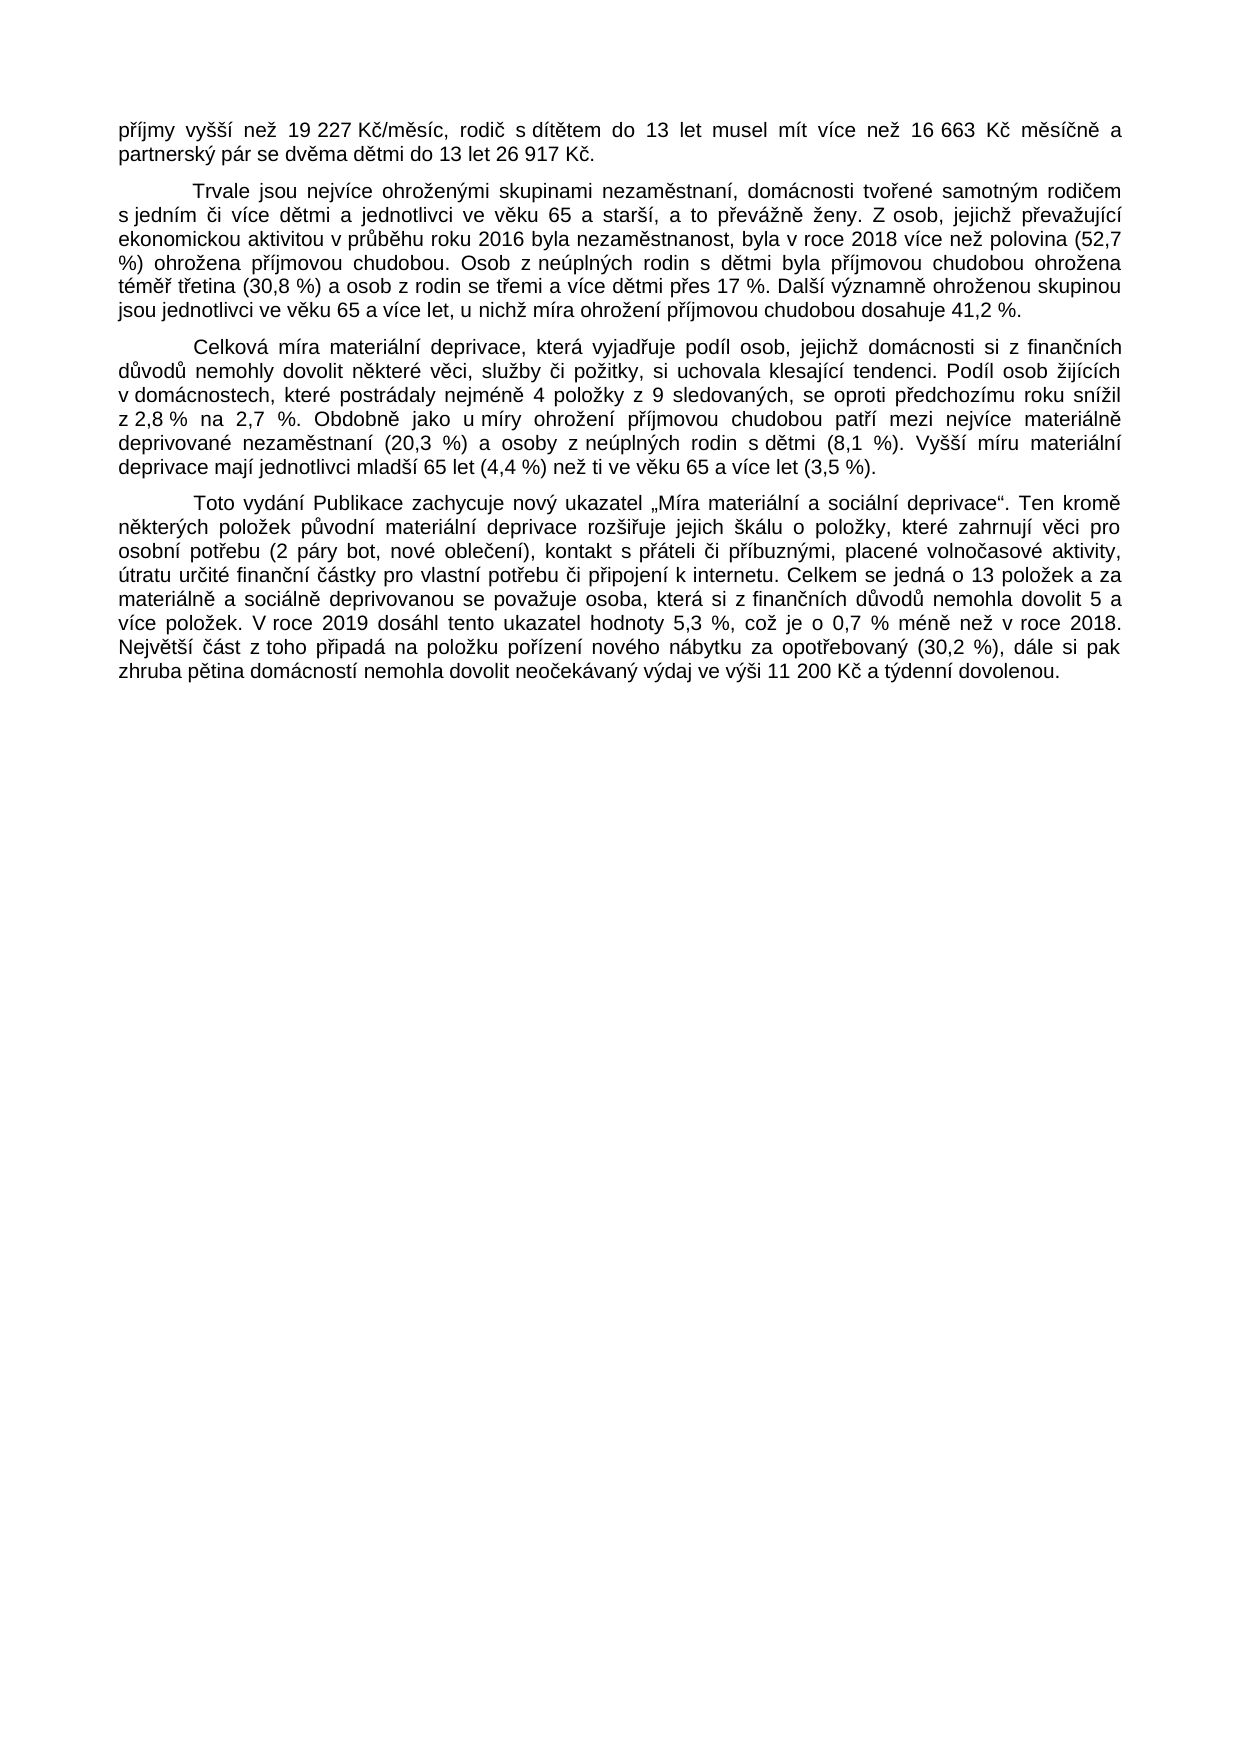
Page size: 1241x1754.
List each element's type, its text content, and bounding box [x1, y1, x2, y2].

text Trvale jsou nejvíce ohroženými skupinami nezaměstnaní, domácnosti tvořené samotným rodičem s jedním či více dětmi a jednotlivci ve věku 65 a starší, a to převážně ženy. Z osob, jejichž převažující ekonomickou aktivitou v průběhu roku 2016 byla nezaměstnanost, byla v roce 2018 více než polovina (52,7 %) ohrožena příjmovou chudobou. Osob z neúplných rodin s dětmi byla příjmovou chudobou ohrožena téměř třetina (30,8 %) a osob z rodin se třemi a více dětmi přes 17 %. Další významně ohroženou skupinou jsou jednotlivci ve věku 65 a více let, u nichž míra ohrožení příjmovou chudobou dosahuje 41,2 %. [118, 178, 1122, 322]
text Toto vydání Publikace zachycuje nový ukazatel „Míra materiální a sociální deprivace“. Ten kromě některých položek původní materiální deprivace rozšiřuje jejich škálu o položky, které zahrnují věci pro osobní potřebu (2 páry bot, nové oblečení), kontakt s přáteli či příbuznými, placené volnočasové aktivity, útratu určité finanční částky pro vlastní potřebu či připojení k internetu. Celkem se jedná o 13 položek a za materiálně a sociálně deprivovanou se považuje osoba, která si z finančních důvodů nemohla dovolit 5 a více položek. V roce 2019 dosáhl tento ukazatel hodnoty 5,3 %, což je o 0,7 % méně než v roce 2018. Největší část z toho připadá na položku pořízení nového nábytku za opotřebovaný (30,2 %), dále si pak zhruba pětina domácností nemohla dovolit neočekávaný výdaj ve výši 11 200 Kč a týdenní dovolenou. [118, 491, 1122, 683]
text Celková míra materiální deprivace, která vyjadřuje podíl osob, jejichž domácnosti si z finančních důvodů nemohly dovolit některé věci, služby či požitky, si uchovala klesající tendenci. Podíl osob žijících v domácnostech, které postrádaly nejméně 4 položky z 9 sledovaných, se oproti předchozímu roku snížil z 2,8 % na 2,7 %. Obdobně jako u míry ohrožení příjmovou chudobou patří mezi nejvíce materiálně deprivované nezaměstnaní (20,3 %) a osoby z neúplných rodin s dětmi (8,1 %). Vyšší míru materiální deprivace mají jednotlivci mladší 65 let (4,4 %) než ti ve věku 65 a více let (3,5 %). [118, 335, 1122, 478]
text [118, 118, 1122, 166]
